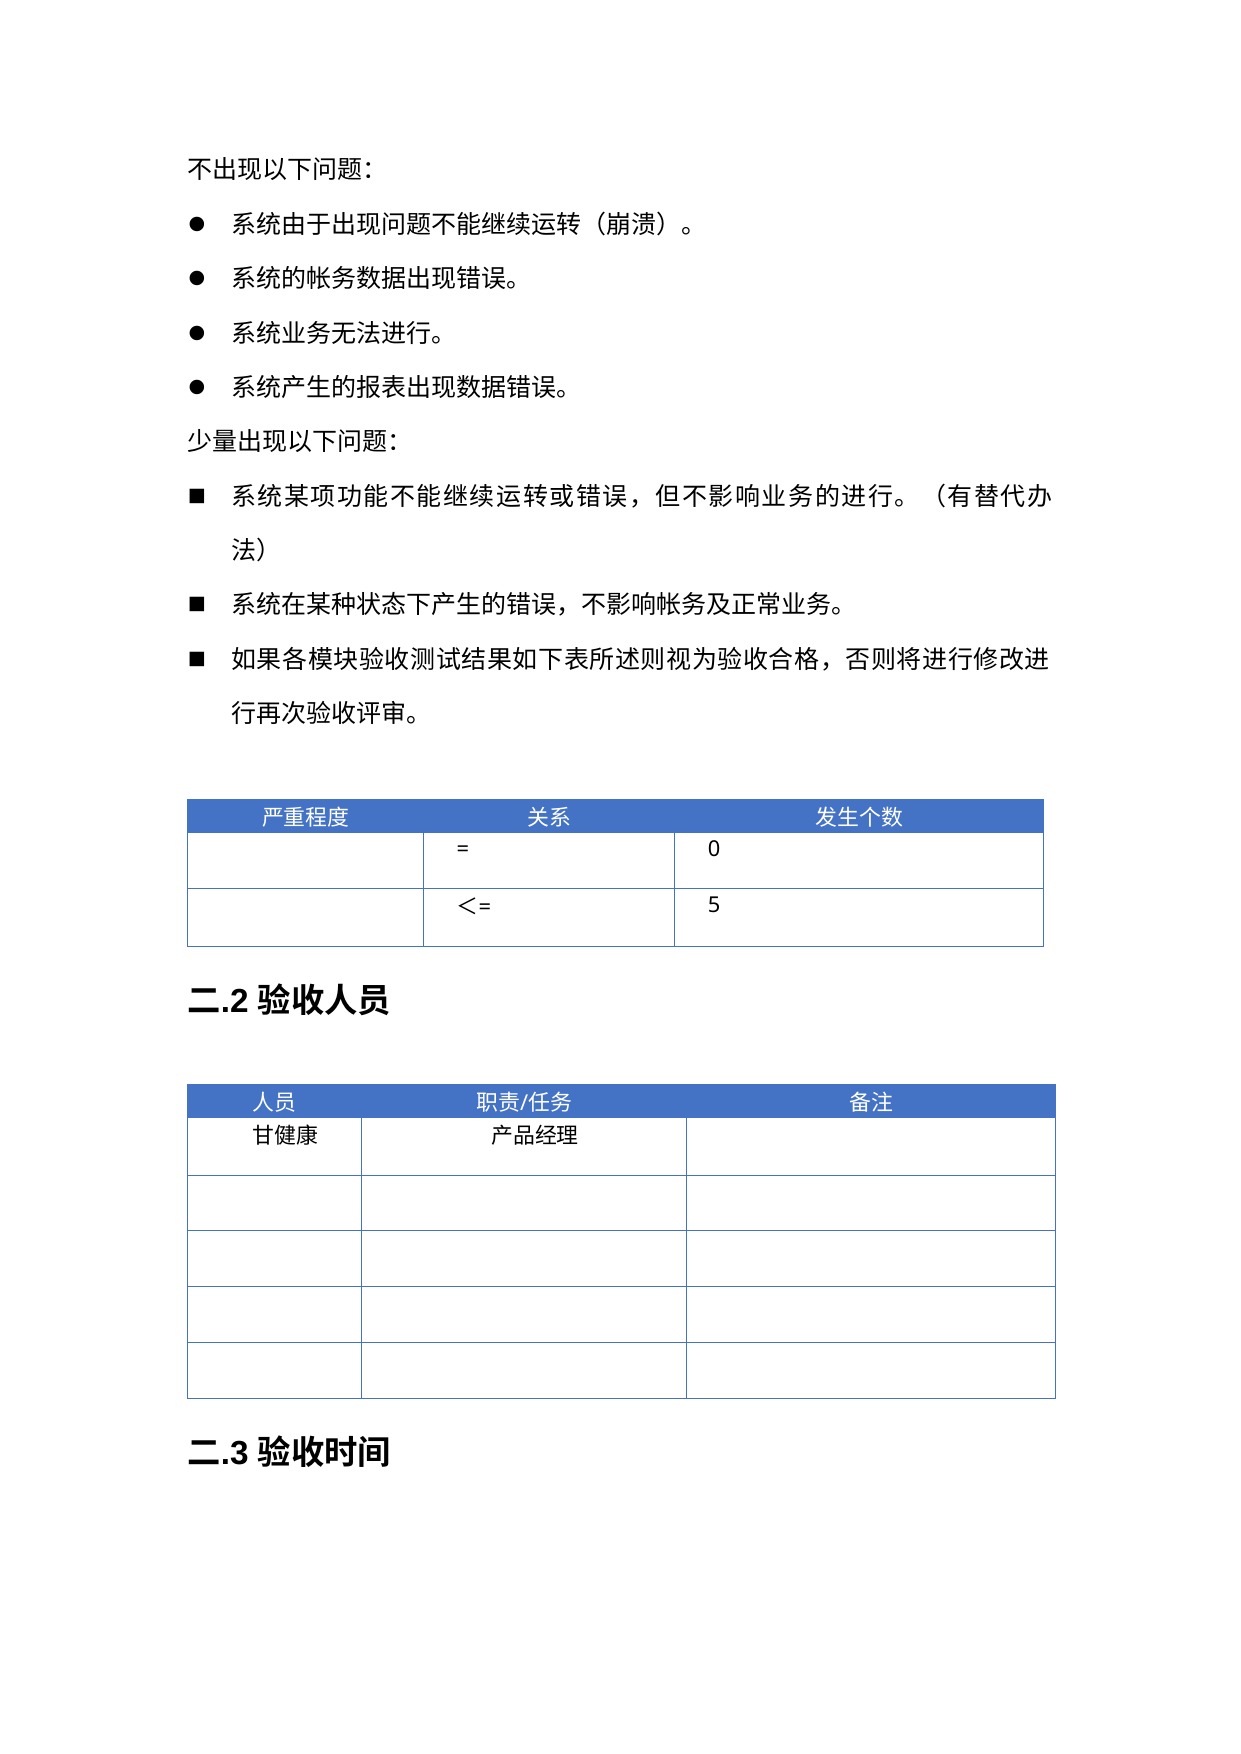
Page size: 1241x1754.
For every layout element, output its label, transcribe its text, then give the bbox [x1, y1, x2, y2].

table_cell [362, 1176, 686, 1230]
table_cell [362, 1287, 686, 1342]
table_cell ＜= [424, 889, 674, 946]
table_header 严重程度 [188, 800, 423, 832]
table_cell [188, 1287, 361, 1342]
table_header 关系 [424, 800, 674, 832]
table_header 发生个数 [675, 800, 1043, 832]
table_cell 产品经理 [362, 1118, 686, 1174]
table_cell [687, 1231, 1055, 1286]
list 系统由于出现问题不能继续运转（崩溃）。 [187, 204, 1053, 241]
list 系统某项功能不能继续运转或错误，但不影响业务的进行。（有替代办法） [187, 476, 1053, 567]
table_header 职责/任务 [362, 1085, 686, 1117]
table_cell [188, 1176, 361, 1230]
table_header 备注 [687, 1085, 1055, 1117]
text 少量出现以下问题： [187, 422, 1053, 458]
list 如果各模块验收测试结果如下表所述则视为验收合格，否则将进行修改进行再次验收评审。 [187, 639, 1053, 730]
table_header 人员 [188, 1085, 361, 1117]
table_cell [188, 889, 423, 946]
table_cell [687, 1118, 1055, 1174]
subtitle 验收时间 [187, 1426, 1053, 1474]
subtitle 验收人员 [187, 974, 1053, 1022]
table_cell [188, 833, 423, 888]
text 不出现以下问题： [187, 150, 1053, 186]
table_cell [362, 1343, 686, 1398]
table_cell [188, 1343, 361, 1398]
list 系统在某种状态下产生的错误，不影响帐务及正常业务。 [187, 585, 1053, 621]
table_cell [687, 1176, 1055, 1230]
table_cell [362, 1231, 686, 1286]
table_cell [188, 1231, 361, 1286]
table_cell [687, 1343, 1055, 1398]
table_cell [687, 1287, 1055, 1342]
list 系统产生的报表出现数据错误。 [187, 367, 1053, 404]
table_cell 0 [675, 833, 1043, 888]
table_cell 5 [675, 889, 1043, 946]
table_cell = [424, 833, 674, 888]
list 系统业务无法进行。 [187, 313, 1053, 349]
table_cell 甘健康 [188, 1118, 361, 1174]
list 系统的帐务数据出现错误。 [187, 259, 1053, 295]
